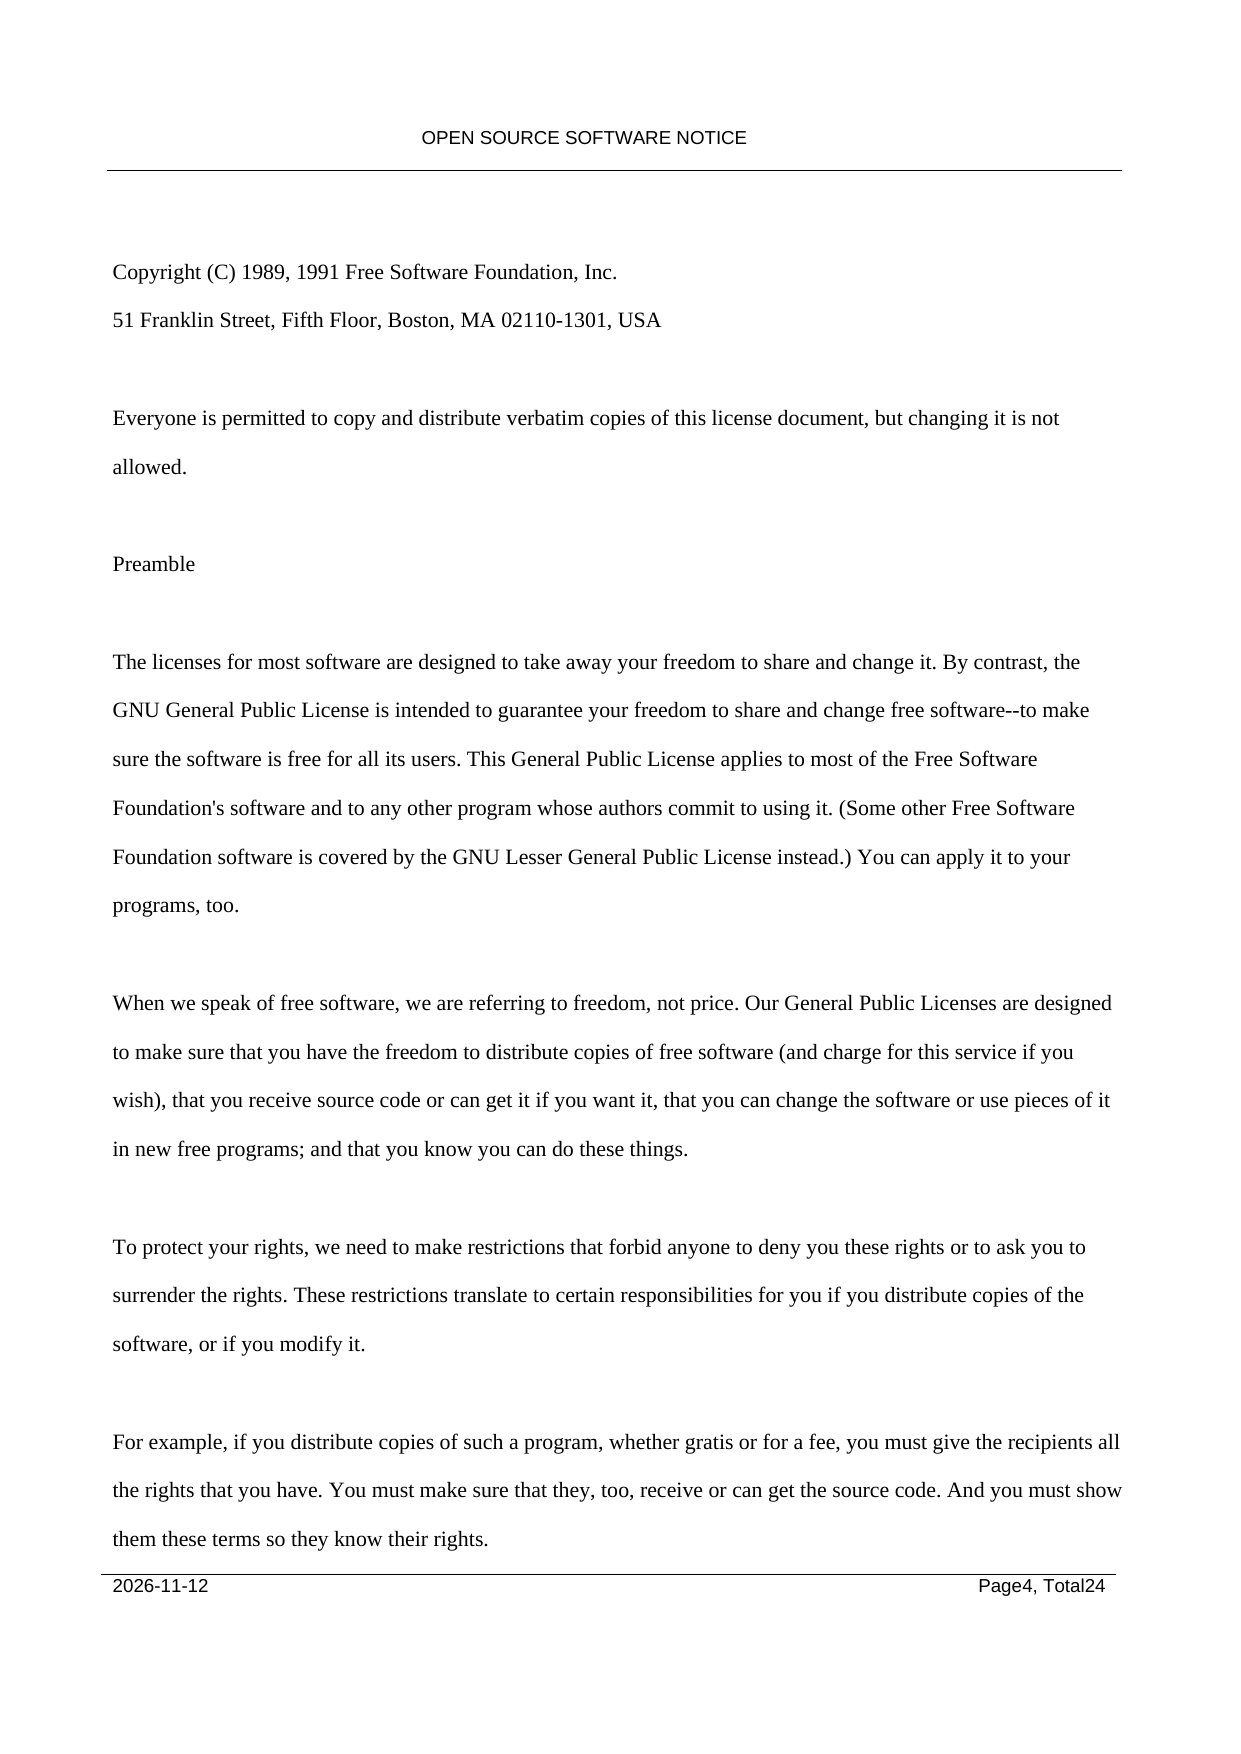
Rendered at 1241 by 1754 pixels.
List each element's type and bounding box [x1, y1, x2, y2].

text [112, 206, 1128, 1555]
